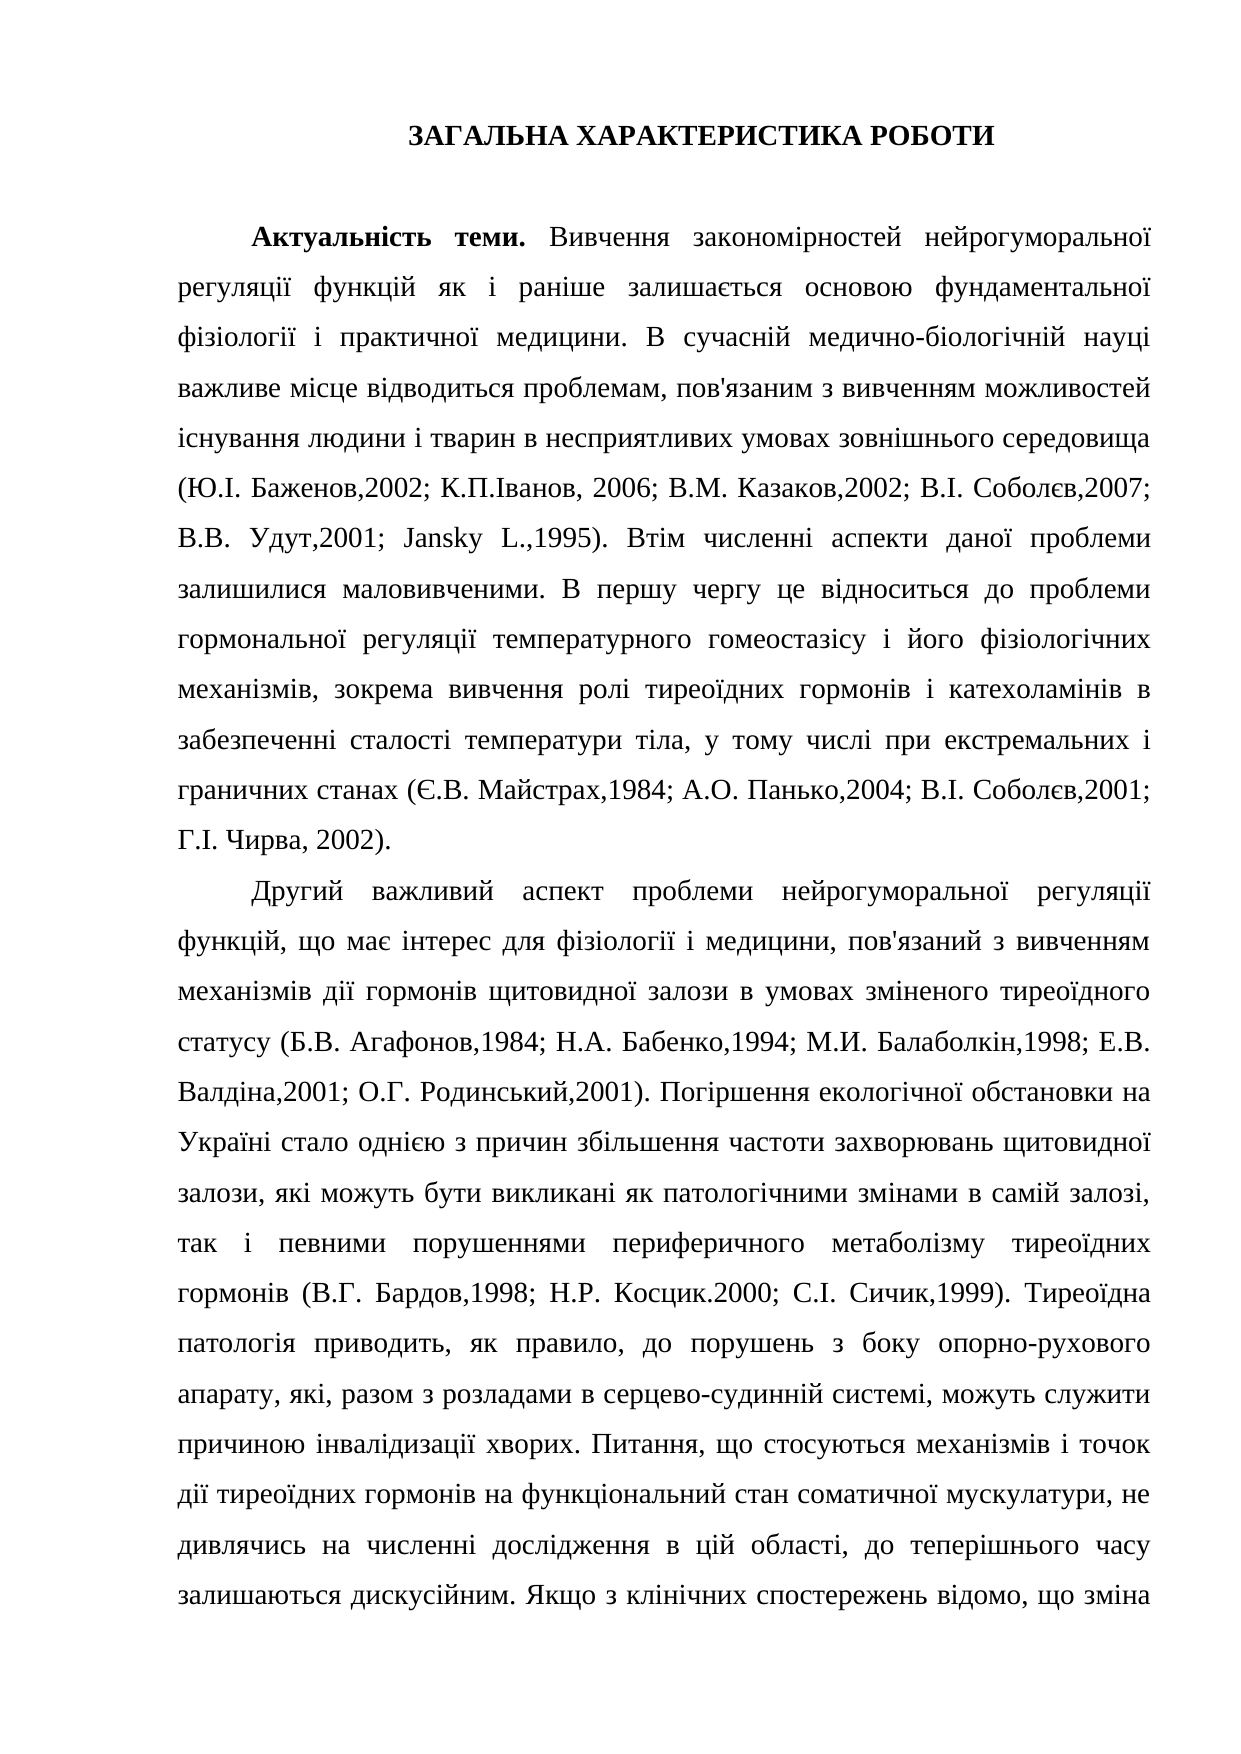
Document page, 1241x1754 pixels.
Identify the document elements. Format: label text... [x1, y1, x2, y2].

text ЗАГАЛЬНА ХАРАКТЕРИСТИКА РОБОТИ [177, 118, 1152, 152]
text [177, 873, 1152, 1611]
text Актуальність теми. Вивчення закономірностей нейрогуморальної регуляції функцій як і раніше залишається основою фундаментальної фізіології і практичної медицини. В сучасній медично-біологічній науці важливе місце відводиться проблемам, пов'язаним з вивченням можливостей існування людини і тварин в несприятливих умовах зовнішнього середовища (Ю.І. Баженов,2002; К.П.Іванов, 2006; В.М. Казаков,2002; В.І. Соболєв,2007; В.В. Удут,2001; Jansky L.,1995). Втім численні аспекти даної проблеми залишилися маловивченими. В першу чергу це відноситься до проблеми гормональної регуляції температурного гомеостазісу і його фізіологічних механізмів, зокрема вивчення ролі тиреоїдних гормонів і катехоламінів в забезпеченні сталості температури тіла, у тому числі при екстремальних і граничних станах (Є.В. Майстрах,1984; А.О. Панько,2004; В.І. Соболєв,2001; Г.І. Чирва, 2002). [177, 219, 1152, 856]
